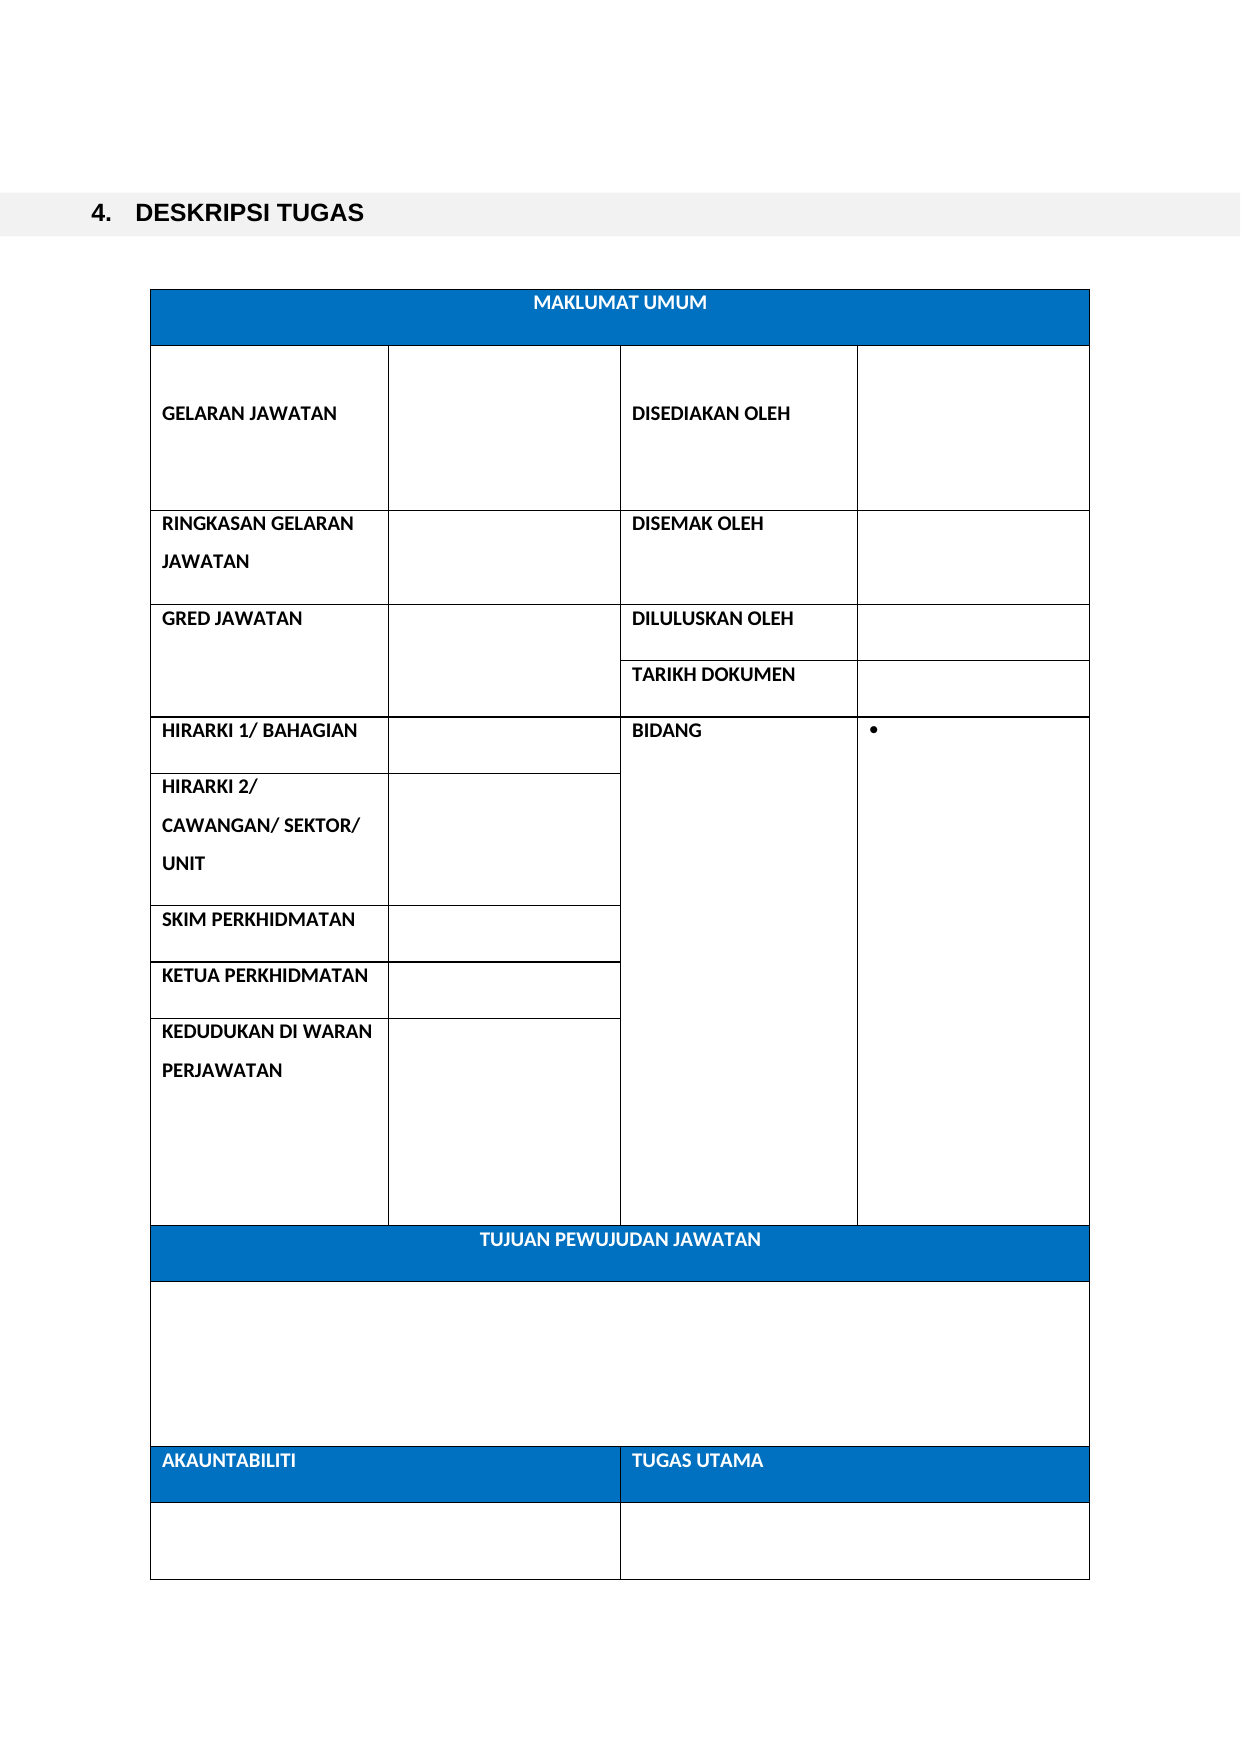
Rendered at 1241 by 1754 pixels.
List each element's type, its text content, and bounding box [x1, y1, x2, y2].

table_cell DISEDIAKAN OLEH [621, 346, 857, 509]
list DESKRIPSI TUGAS [91, 198, 1090, 226]
table_cell TUJUAN PEWUJUDAN JAWATAN [151, 1226, 1089, 1281]
table_cell [858, 605, 1089, 660]
table_cell [389, 605, 620, 716]
table_cell TUGAS UTAMA [621, 1447, 1089, 1502]
table_cell SKIM PERKHIDMATAN [151, 906, 388, 961]
table_cell [389, 511, 620, 604]
table_cell RINGKASAN GELARAN JAWATAN [151, 511, 388, 604]
table_cell [389, 963, 620, 1018]
table_cell DISEMAK OLEH [621, 511, 857, 604]
table_cell DILULUSKAN OLEH [621, 605, 857, 660]
table_cell [151, 1503, 620, 1579]
table_cell [858, 661, 1089, 716]
table_cell GELARAN JAWATAN [151, 346, 388, 509]
table_cell [151, 1282, 1089, 1446]
table_header MAKLUMAT UMUM [151, 290, 1089, 345]
table_cell [389, 774, 620, 905]
table_cell [389, 906, 620, 961]
table_cell [1078, 1503, 1089, 1579]
table_cell TARIKH DOKUMEN [621, 661, 857, 716]
table_cell [858, 511, 1089, 604]
table_cell [389, 1019, 620, 1225]
table_cell [389, 718, 620, 773]
table_cell [858, 346, 1089, 509]
table_cell HIRARKI 1/ BAHAGIAN [151, 718, 388, 773]
table_cell [389, 346, 620, 509]
table_cell BIDANG [621, 718, 857, 1225]
table_cell HIRARKI 2/ CAWANGAN/ SEKTOR/ UNIT [151, 774, 388, 905]
table_cell AKAUNTABILITI [151, 1447, 620, 1502]
table_cell [621, 1503, 667, 1579]
table_cell GRED JAWATAN [151, 605, 388, 716]
table_cell [858, 718, 1089, 1225]
table_cell KEDUDUKAN DI WARAN PERJAWATAN [151, 1019, 388, 1225]
table_cell KETUA PERKHIDMATAN [151, 963, 388, 1018]
